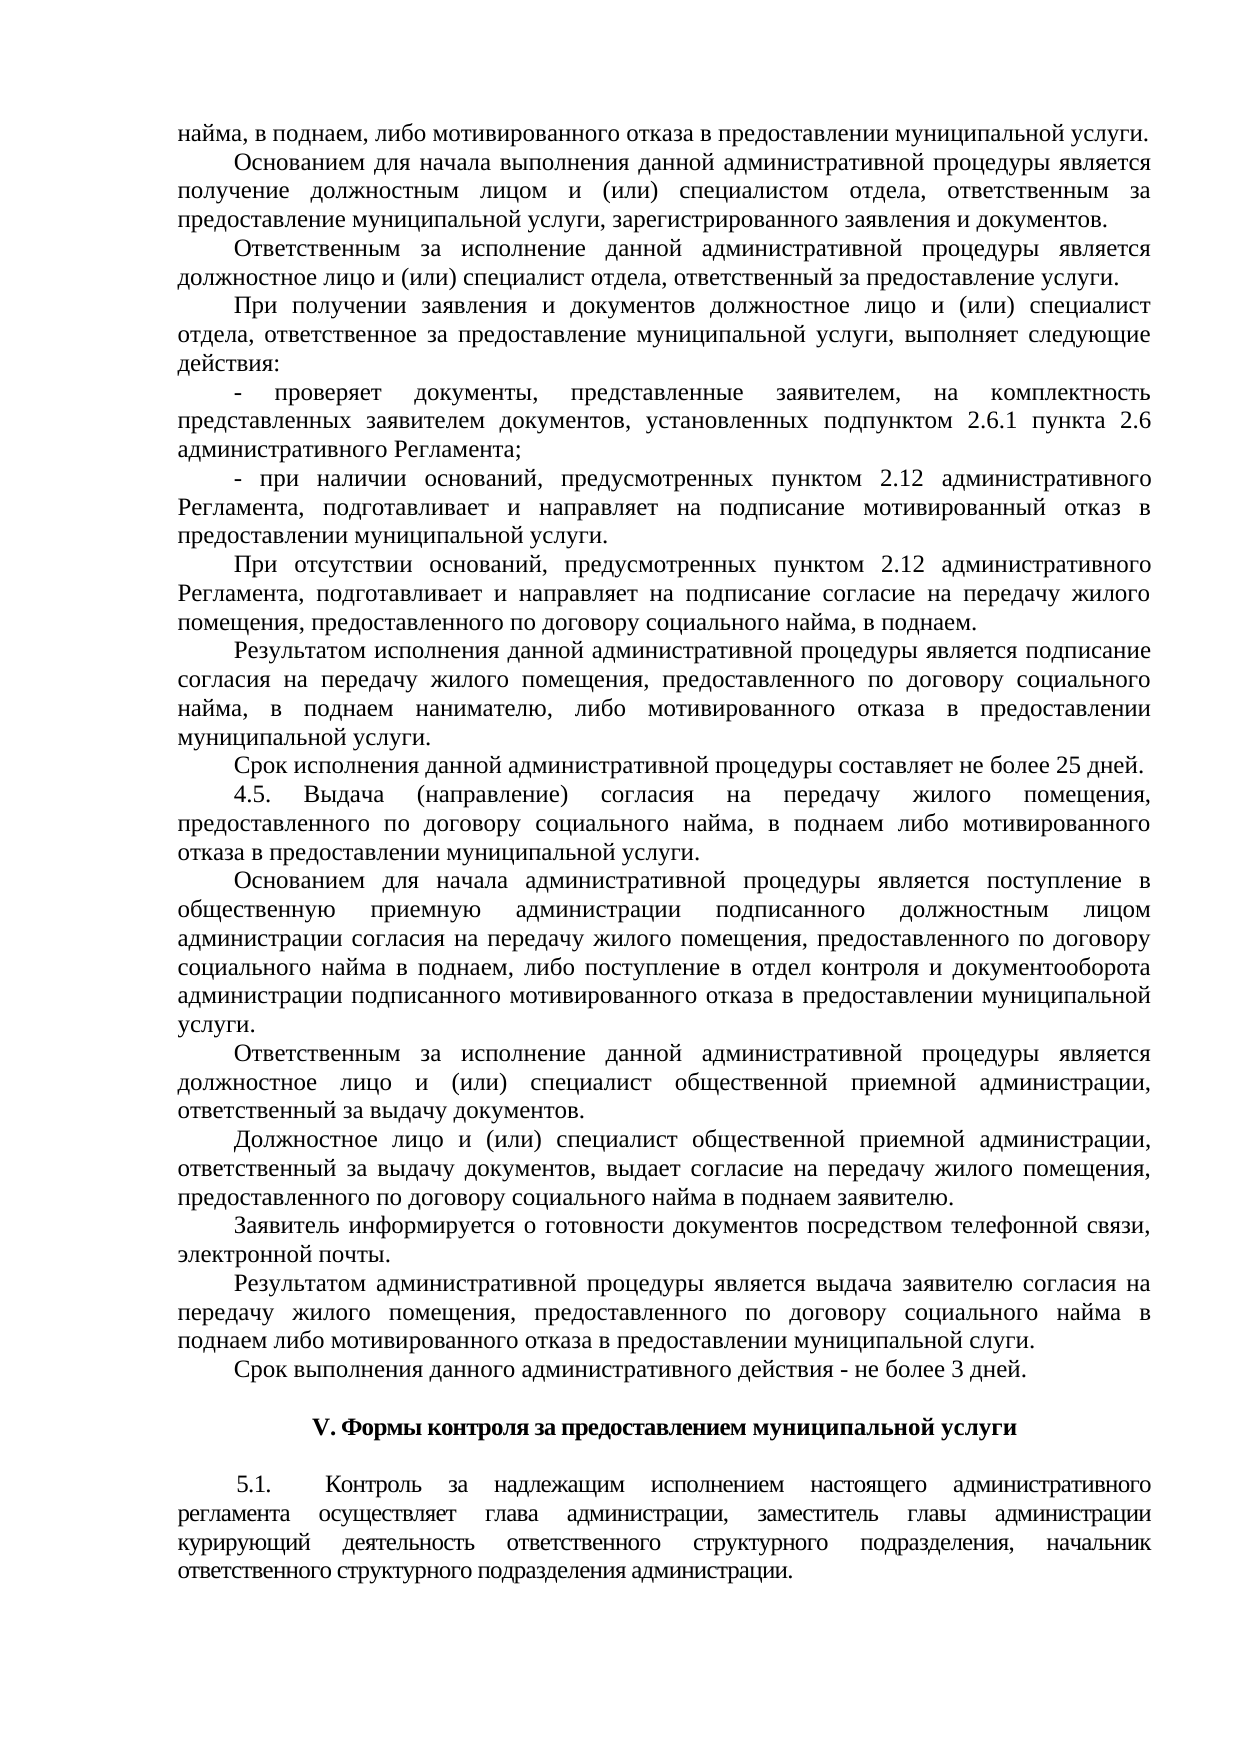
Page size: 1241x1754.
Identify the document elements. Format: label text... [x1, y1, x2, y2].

text Основанием для начала административной процедуры является поступление в общественную приемную администрации подписанного должностным лицом администрации согласия на передачу жилого помещения, предоставленного по договору социального найма в поднаем, либо поступление в отдел контроля и документооборота администрации подписанного мотивированного отказа в предоставлении муниципальной услуги. [177, 866, 1152, 1038]
text При получении заявления и документов должностное лицо и (или) специалист отдела, ответственное за предоставление муниципальной услуги, выполняет следующие действия: [177, 291, 1152, 377]
text Ответственным за исполнение данной административной процедуры является должностное лицо и (или) специалист общественной приемной администрации, ответственный за выдачу документов. [177, 1038, 1152, 1124]
text Срок выполнения данного административного действия - не более 3 дней. [177, 1354, 1152, 1383]
text Срок исполнения данной административной процедуры составляет не более 25 дней. [177, 751, 1152, 779]
text Ответственным за исполнение данной административной процедуры является должностное лицо и (или) специалист отдела, ответственный за предоставление услуги. [177, 233, 1152, 291]
text Должностное лицо и (или) специалист общественной приемной администрации, ответственный за выдачу документов, выдает согласие на передачу жилого помещения, предоставленного по договору социального найма в поднаем заявителю. [177, 1124, 1152, 1211]
text При отсутствии оснований, предусмотренных пунктом 2.12 административного Регламента, подготавливает и направляет на подписание согласие на передачу жилого помещения, предоставленного по договору социального найма, в поднаем. [177, 549, 1152, 636]
text Заявитель информируется о готовности документов посредством телефонной связи, электронной почты. [177, 1211, 1152, 1268]
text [177, 118, 1152, 147]
text - проверяет документы, представленные заявителем, на комплектность представленных заявителем документов, установленных подпунктом 2.6.1 пункта 2.6 административного Регламента; [177, 377, 1152, 463]
text 4.5. Выдача (направление) согласия на передачу жилого помещения, предоставленного по договору социального найма, в поднаем либо мотивированного отказа в предоставлении муниципальной услуги. [177, 779, 1152, 866]
text - при наличии оснований, предусмотренных пунктом 2.12 административного Регламента, подготавливает и направляет на подписание мотивированный отказ в предоставлении муниципальной услуги. [177, 463, 1152, 549]
text 5.1. Контроль за надлежащим исполнением настоящего административного регламента осуществляет глава администрации, заместитель главы администрации курирующий деятельность ответственного структурного подразделения, начальник ответственного структурного подразделения администрации. [177, 1469, 1152, 1584]
text V. Формы контроля за предоставлением муниципальной услуги [177, 1412, 1152, 1441]
text Результатом административной процедуры является выдача заявителю согласия на передачу жилого помещения, предоставленного по договору социального найма в поднаем либо мотивированного отказа в предоставлении муниципальной слуги. [177, 1268, 1152, 1354]
text Основанием для начала выполнения данной административной процедуры является получение должностным лицом и (или) специалистом отдела, ответственным за предоставление муниципальной услуги, зарегистрированного заявления и документов. [177, 147, 1152, 233]
text Результатом исполнения данной административной процедуры является подписание согласия на передачу жилого помещения, предоставленного по договору социального найма, в поднаем нанимателю, либо мотивированного отказа в предоставлении муниципальной услуги. [177, 636, 1152, 751]
